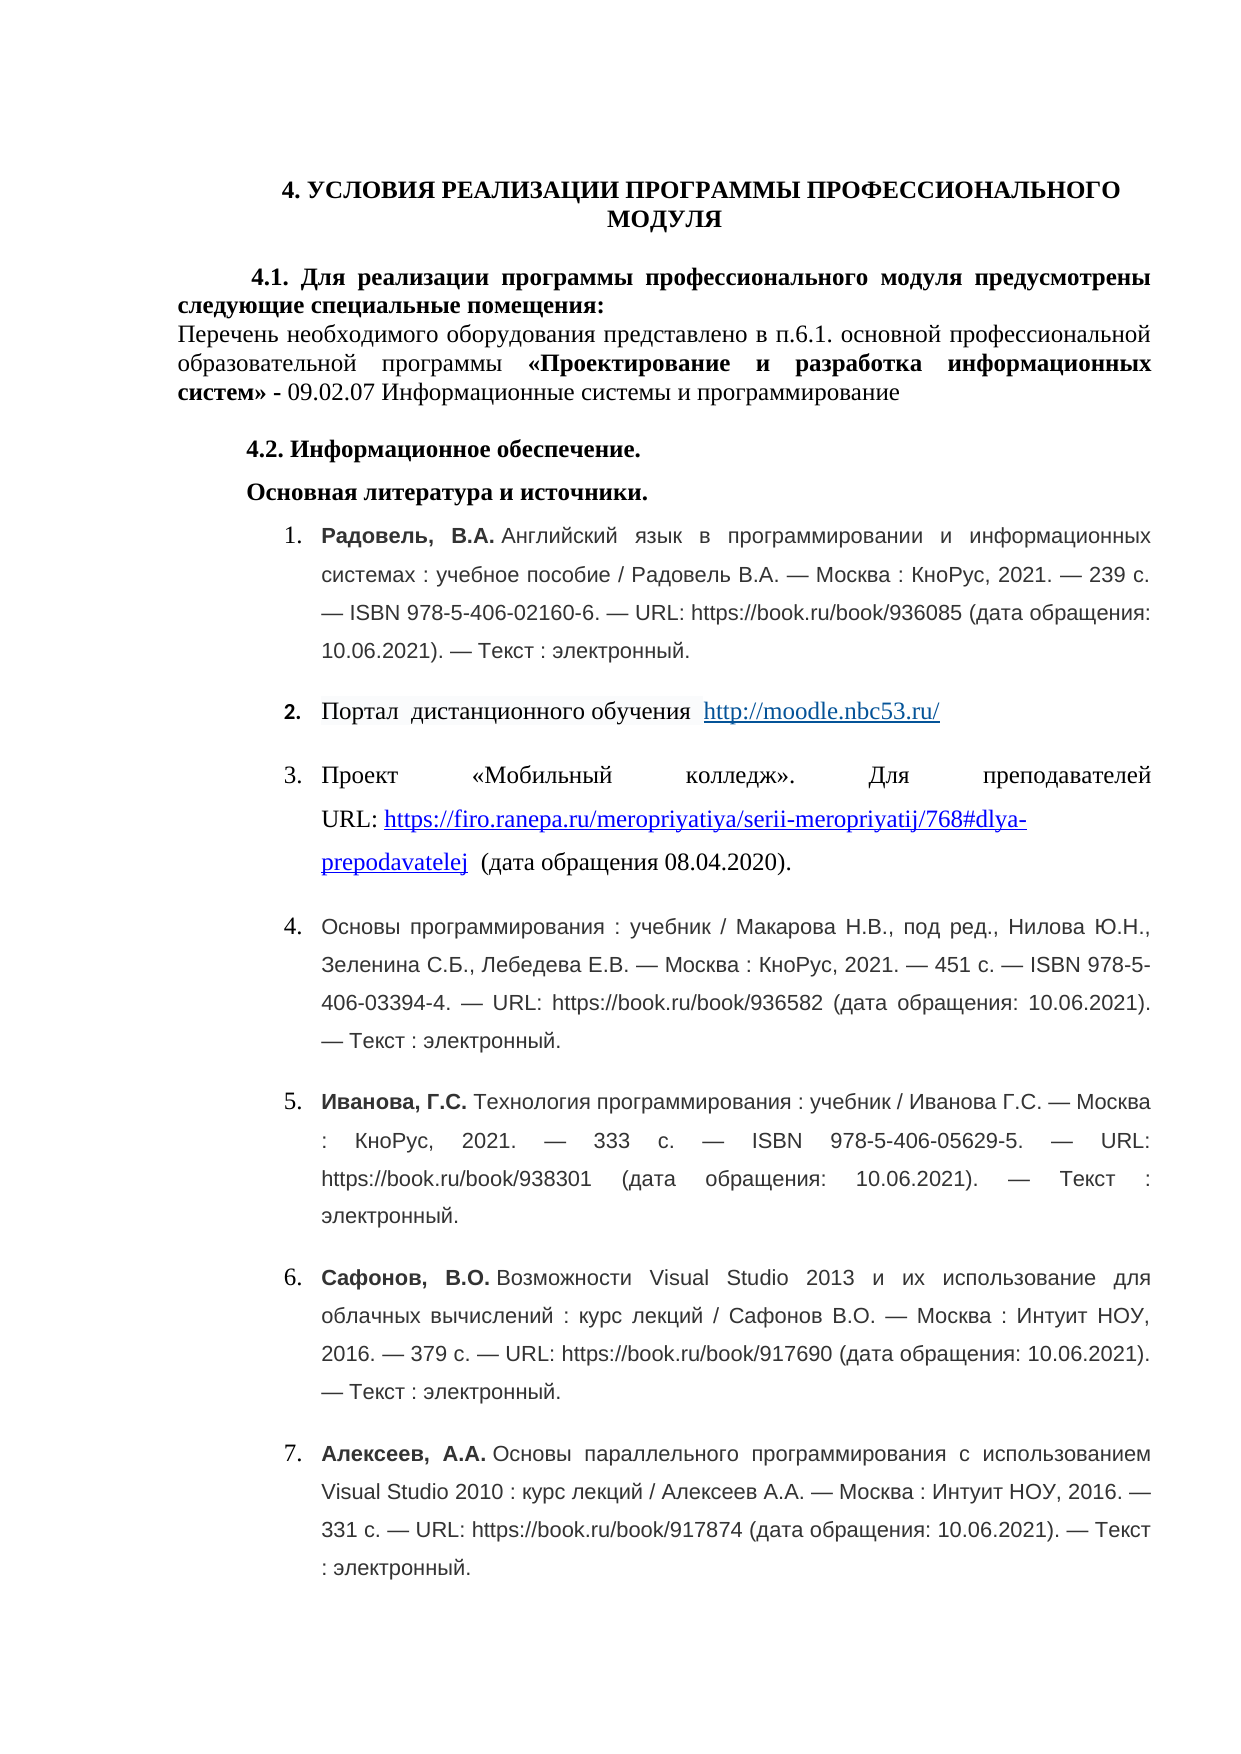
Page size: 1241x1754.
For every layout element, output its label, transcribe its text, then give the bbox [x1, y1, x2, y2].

list Основы программирования : учебник / Макарова Н.В., под ред., Нилова Ю.Н., Зеленина С.Б., Лебедева Е.В. — Москва : КноРус, 2021. — 451 с. — ISBN 978-5-406-03394-4. — URL: https://book.ru/book/936582 (дата обращения: 10.06.2021). — Текст : электронный. [283, 911, 1152, 1053]
list Портал дистанционного обучения http://moodle.nbc53.ru/ [703, 696, 1152, 725]
list Сафонов, В.О. Возможности Visual Studio 2013 и их использование для облачных вычислений : курс лекций / Сафонов В.О. — Москва : Интуит НОУ, 2016. — 379 с. — URL: https://book.ru/book/917690 (дата обращения: 10.06.2021). — Текст : электронный. [283, 1262, 1152, 1404]
text 4.1. Для реализации программы профессионального модуля предусмотрены следующие специальные помещения: [177, 262, 1152, 319]
text Основная литература и источники. [177, 477, 1152, 506]
list Перечень необходимого оборудования представлено в п.6.1. основной профессиональной образовательной программы «Проектирование и разработка информационных систем» - 09.02.07 Информационные системы и программирование [177, 319, 1152, 406]
list Иванова, Г.С. Технология программирования : учебник / Иванова Г.С. — Москва : КноРус, 2021. — 333 с. — ISBN 978-5-406-05629-5. — URL: https://book.ru/book/938301 (дата обращения: 10.06.2021). — Текст : электронный. [283, 1086, 1152, 1229]
text 4. УСЛОВИЯ РЕАЛИЗАЦИИ ПРОГРАММЫ ПРОФЕССИОНАЛЬНОГО МОДУЛЯ [177, 176, 1152, 233]
list Алексеев, А.А. Основы параллельного программирования с использованием Visual Studio 2010 : курс лекций / Алексеев А.А. — Москва : Интуит НОУ, 2016. — 331 с. — URL: https://book.ru/book/917874 (дата обращения: 10.06.2021). — Текст : электронный. [283, 1438, 1152, 1580]
text 4.2. Информационное обеспечение. [177, 434, 1152, 463]
list Проект «Мобильный колледж». Для преподавателей URL: https://firo.ranepa.ru/meropriyatiya/serii-meropriyatij/768#dlya-prepodavatelej (дата обращения 08.04.2020). [283, 761, 1152, 876]
list Радовель, В.А. Английский язык в программировании и информационных системах : учебное пособие / Радовель В.А. — Москва : КноРус, 2021. — 239 с. — ISBN 978-5-406-02160-6. — URL: https://book.ru/book/936085 (дата обращения: 10.06.2021). — Текст : электронный. [283, 521, 1152, 663]
